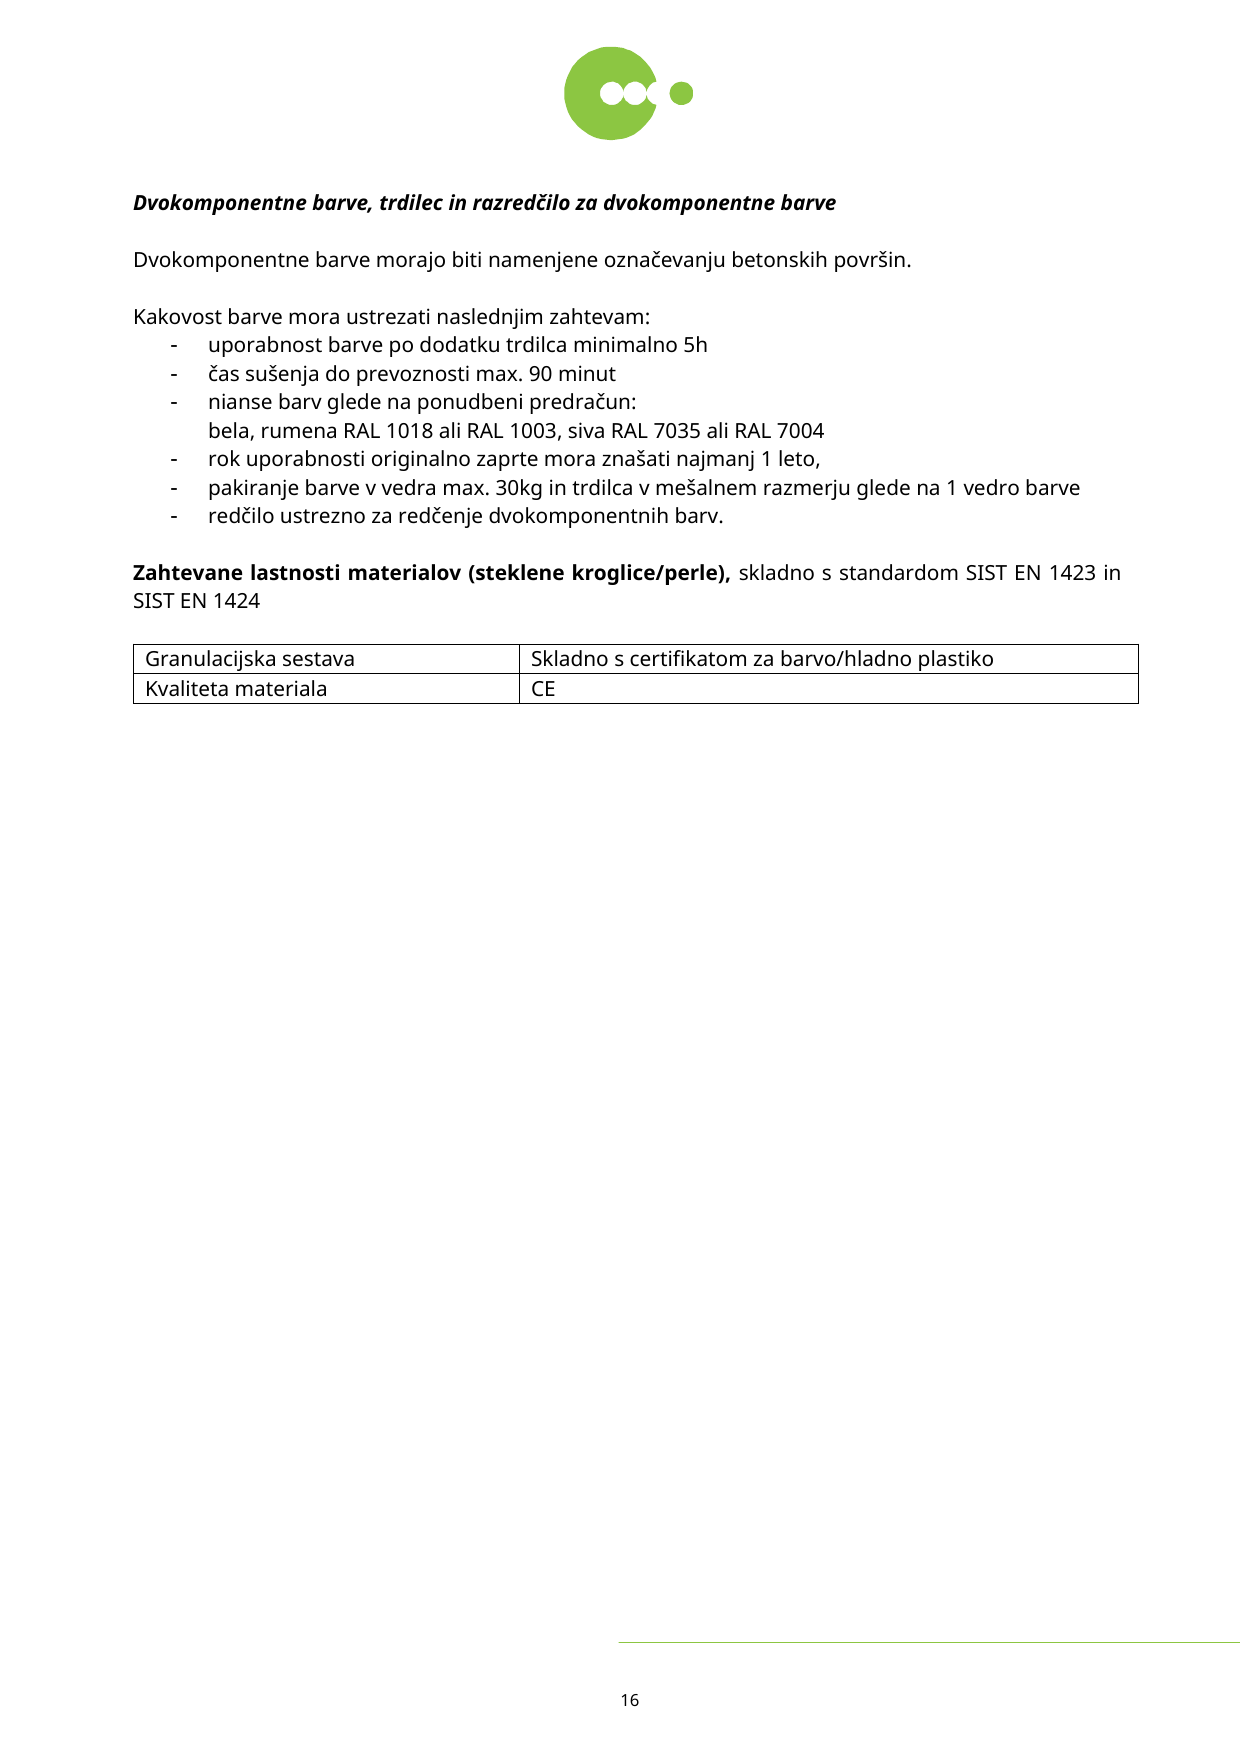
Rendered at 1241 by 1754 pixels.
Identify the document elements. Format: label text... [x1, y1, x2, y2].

list čas sušenja do prevoznosti max. 90 minut [170, 359, 1122, 387]
table_cell CE [520, 674, 1138, 702]
list uporabnost barve po dodatku trdilca minimalno 5h [170, 331, 1122, 359]
list rok uporabnosti originalno zaprte mora znašati najmanj 1 leto, [170, 444, 1122, 473]
table_header Granulacijska sestava [134, 645, 519, 673]
table_header Skladno s certifikatom za barvo/hladno plastiko [520, 645, 1138, 673]
text Zahtevane lastnosti materialov (steklene kroglice/perle), skladno s standardom SIST EN SIST EN 1424 [133, 558, 1122, 615]
text Kakovost barve mora ustrezati naslednjim zahtevam: [133, 302, 1122, 331]
text Dvokomponentne barve, trdilec in razredčilo za dvokomponentne barve [133, 188, 1122, 217]
list pakiranje barve v vedra max. 30kg in trdilca v mešalnem razmerju glede na 1 vedro barve [170, 473, 1122, 501]
list redčilo ustrezno za redčenje dvokomponentnih barv. [170, 501, 1122, 530]
text bela, rumena RAL 1018 ali RAL 1003, siva RAL 7035 ali RAL 7004 [208, 416, 1122, 444]
text Dvokomponentne barve morajo biti namenjene označevanju betonskih površin. [133, 245, 1122, 274]
list nianse barv glede na ponudbeni predračun: [170, 387, 1122, 416]
table_cell Kvaliteta materiala [134, 674, 519, 702]
